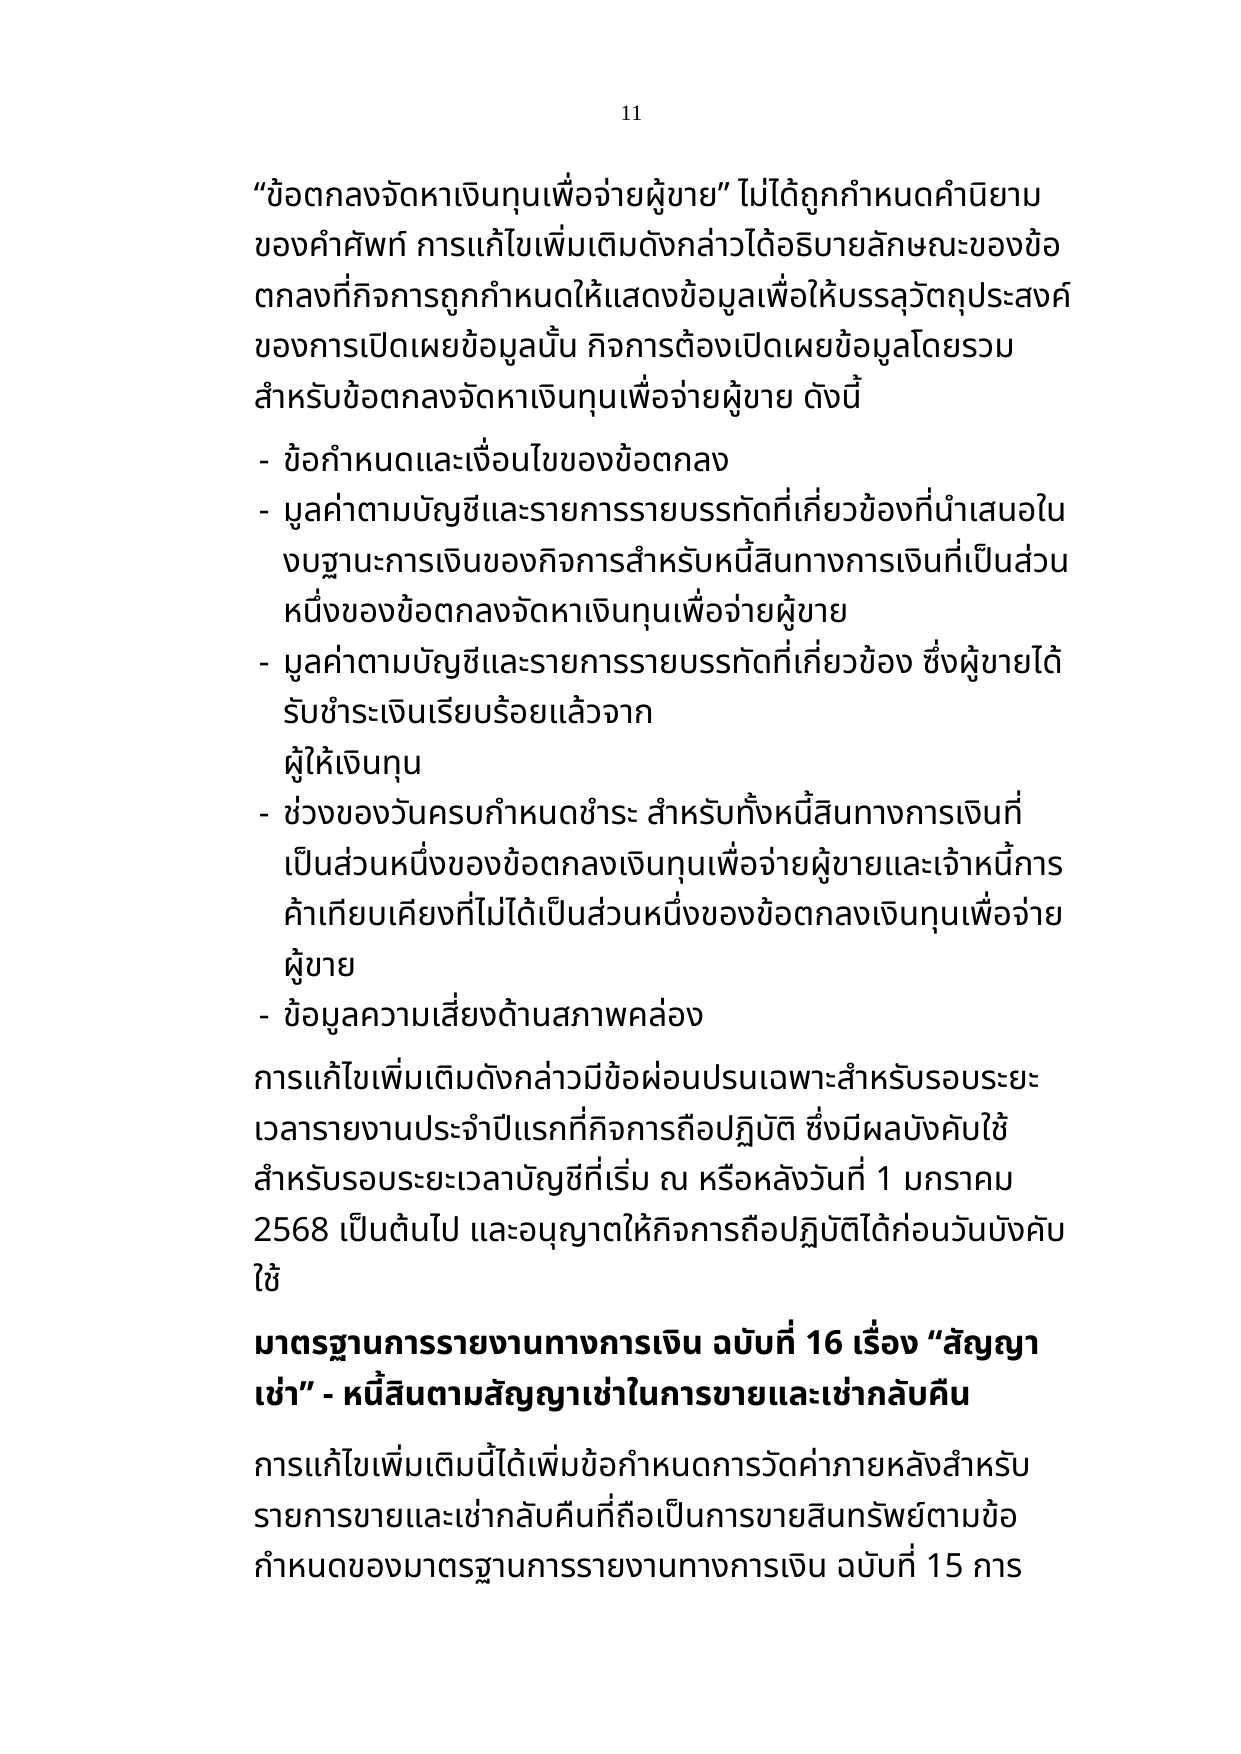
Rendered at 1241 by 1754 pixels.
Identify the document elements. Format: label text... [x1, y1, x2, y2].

text การแก้ไขเพิ่มเติมดังกล่าวมีข้อผ่อนปรนเฉพาะสำหรับรอบระยะเวลารายงานประจำปีแรกที่กิจการถือปฏิบัติ ซึ่งมีผลบังคับใช้สำหรับรอบระยะเวลาบัญชีที่เริ่ม ณ หรือหลังวันที่ 1 มกราคม 2568 เป็นต้นไป และอนุญาตให้กิจการถือปฏิบัติได้ก่อนวันบังคับใช้ [253, 1054, 1072, 1307]
list ช่วงของวันครบกำหนดชำระ สำหรับทั้งหนี้สินทางการเงินที่เป็นส่วนหนึ่งของข้อตกลงเงินทุนเพื่อจ่ายผู้ขายและเจ้าหนี้การค้าเทียบเคียงที่ไม่ได้เป็นส่วนหนึ่งของข้อตกลงเงินทุนเพื่อจ่ายผู้ขาย [259, 789, 1072, 991]
list ข้อกำหนดและเงื่อนไขของข้อตกลง [259, 436, 1072, 486]
text “ข้อตกลงจัดหาเงินทุนเพื่อจ่ายผู้ขาย” ไม่ได้ถูกกำหนดคำนิยามของคำศัพท์ การแก้ไขเพิ่มเติมดังกล่าวได้อธิบายลักษณะของข้อตกลงที่กิจการถูกกำหนดให้แสดงข้อมูลเพื่อให้บรรลุวัตถุประสงค์ของการเปิดเผยข้อมูลนั้น กิจการต้องเปิดเผยข้อมูลโดยรวมสำหรับข้อตกลงจัดหาเงินทุนเพื่อจ่ายผู้ขาย ดังนี้ [253, 171, 1072, 423]
list ข้อมูลความเสี่ยงด้านสภาพคล่อง [259, 991, 1072, 1042]
list มูลค่าตามบัญชีและรายการรายบรรทัดที่เกี่ยวข้องที่นำเสนอในงบฐานะการเงินของกิจการสำหรับหนี้สินทางการเงินที่เป็นส่วนหนึ่งของข้อตกลงจัดหาเงินทุนเพื่อจ่ายผู้ขาย [259, 486, 1072, 638]
text มาตรฐานการรายงานทางการเงิน ฉบับที่ 16 เรื่อง “สัญญาเช่า” - หนี้สินตามสัญญาเช่าในการขายและเช่ากลับคืน [253, 1319, 1072, 1420]
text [253, 1441, 1072, 1593]
list มูลค่าตามบัญชีและรายการรายบรรทัดที่เกี่ยวข้อง ซึ่งผู้ขายได้รับชำระเงินเรียบร้อยแล้วจาก ผู้ให้เงินทุน [259, 638, 1072, 789]
